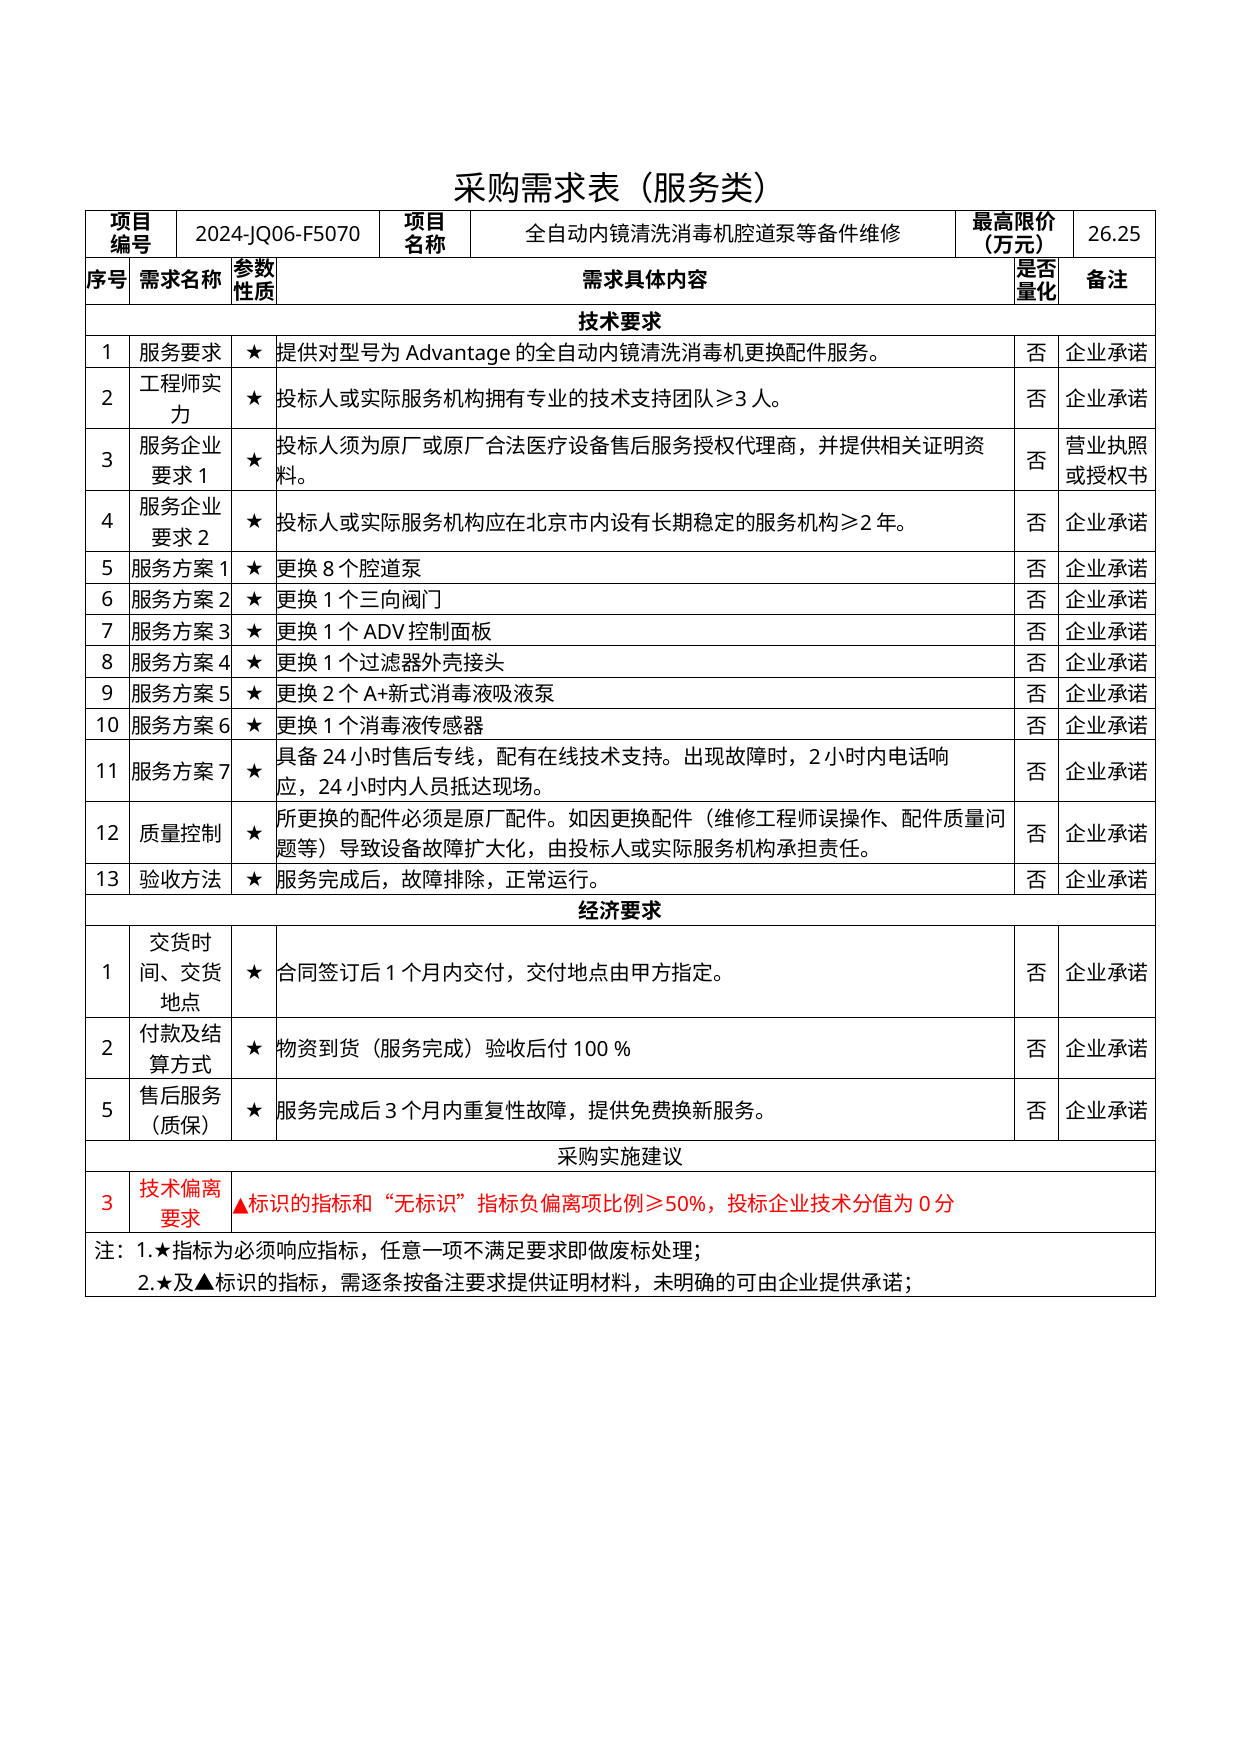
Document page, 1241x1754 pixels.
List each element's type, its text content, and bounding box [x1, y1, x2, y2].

table_cell 否 [1015, 678, 1058, 708]
table_cell 5 [86, 1079, 129, 1139]
table_cell 4 [86, 491, 129, 551]
table_cell 技术要求 [86, 305, 1155, 335]
table_cell 更换1个过滤器外壳接头 [277, 646, 1014, 677]
table_cell ★ [232, 336, 276, 367]
table_cell 服务方案7 [130, 740, 231, 801]
table_cell ★ [232, 678, 276, 708]
table_cell 否 [1015, 552, 1058, 582]
table_cell ★ [232, 368, 276, 428]
table_cell ★ [232, 552, 276, 582]
table_cell 否 [1015, 491, 1058, 551]
table_cell 5 [86, 552, 129, 582]
table_cell 服务完成后，故障排除，正常运行。 [277, 864, 1014, 894]
table_cell 企业承诺 [1059, 709, 1155, 739]
table_cell 否 [1015, 615, 1058, 645]
table_cell 提供对型号为Advantage的全自动内镜清洗消毒机更换配件服务。 [277, 336, 1014, 367]
table_cell 企业承诺 [1059, 1018, 1155, 1078]
table_cell 营业执照或授权书 [1059, 429, 1155, 489]
table_cell 企业承诺 [1059, 552, 1155, 582]
table_cell 技术偏离要求 [130, 1172, 231, 1232]
table_cell 服务企业要求1 [130, 429, 231, 489]
table_cell 更换8个腔道泵 [277, 552, 1014, 582]
table_cell 序号 [86, 258, 129, 304]
table_cell 全自动内镜清洗消毒机腔道泵等备件维修 [471, 211, 955, 257]
table_cell 更换1个ADV控制面板 [277, 615, 1014, 645]
table_cell 物资到货（服务完成）验收后付 100 % [277, 1018, 1014, 1078]
table_cell 质量控制 [130, 802, 231, 862]
table_cell 13 [86, 864, 129, 894]
table_cell 企业承诺 [1059, 864, 1155, 894]
table_cell 3 [86, 1172, 129, 1232]
table_cell 1 [86, 926, 129, 1017]
table_cell 服务要求 [130, 336, 231, 367]
table_cell 否 [1015, 864, 1058, 894]
table_cell 更换2个A+新式消毒液吸液泵 [277, 678, 1014, 708]
table_cell 3 [86, 429, 129, 489]
table_cell 企业承诺 [1059, 368, 1155, 428]
table_cell 项目 名称 [380, 211, 470, 257]
table_cell 否 [1015, 429, 1058, 489]
table_cell 7 [86, 615, 129, 645]
table_cell 是否量化 [1015, 258, 1058, 304]
table_cell 采购实施建议 [86, 1141, 1155, 1171]
table_cell 企业承诺 [1059, 646, 1155, 677]
table_cell 否 [1015, 368, 1058, 428]
table_cell 2 [86, 368, 129, 428]
table_cell 更换1个三向阀门 [277, 584, 1014, 614]
table_cell 经济要求 [86, 895, 1155, 925]
table_cell 否 [1015, 709, 1058, 739]
table_cell 最高限价 （万元） [956, 211, 1073, 257]
table_cell 8 [86, 646, 129, 677]
table_header 采购需求表（服务类） [85, 162, 1155, 210]
table_cell 服务方案1 [130, 552, 231, 582]
table_cell 需求名称 [130, 258, 231, 304]
table_cell 付款及结算方式 [130, 1018, 231, 1078]
table_cell 企业承诺 [1059, 615, 1155, 645]
table_cell 企业承诺 [1059, 740, 1155, 801]
table_cell 所更换的配件必须是原厂配件。如因更换配件（维修工程师误操作、配件质量问题等）导致设备故障扩大化，由投标人或实际服务机构承担责任。 [277, 802, 1014, 862]
table_cell 26.25 [1074, 211, 1155, 257]
table_cell 企业承诺 [1059, 491, 1155, 551]
table_cell ★ [232, 1079, 276, 1139]
table_cell ▲标识的指标和“无标识”指标负偏离项比例≥50%，投标企业技术分值为0分 [232, 1172, 1155, 1232]
table_cell 企业承诺 [1059, 926, 1155, 1017]
table_cell 12 [86, 802, 129, 862]
table_cell 2 [86, 1018, 129, 1078]
table_cell 服务方案4 [130, 646, 231, 677]
table_cell 服务方案6 [130, 709, 231, 739]
table_cell ★ [232, 709, 276, 739]
table_cell 项目 编号 [86, 211, 176, 257]
table_cell 否 [1015, 584, 1058, 614]
table_cell 服务完成后3个月内重复性故障，提供免费换新服务。 [277, 1079, 1014, 1139]
table_cell 10 [86, 709, 129, 739]
table_cell 否 [1015, 1018, 1058, 1078]
table_cell 企业承诺 [1059, 802, 1155, 862]
table_cell 工程师实力 [130, 368, 231, 428]
table_cell 交货时间、交货地点 [130, 926, 231, 1017]
table_cell 参数性质 [232, 258, 276, 304]
table_cell 服务方案5 [130, 678, 231, 708]
table_cell 否 [1015, 336, 1058, 367]
table_cell 企业承诺 [1059, 336, 1155, 367]
table_cell ★ [232, 584, 276, 614]
table_cell 服务方案3 [130, 615, 231, 645]
table_cell ★ [232, 864, 276, 894]
table_cell 投标人须为原厂或原厂合法医疗设备售后服务授权代理商，并提供相关证明资料。 [277, 429, 1014, 489]
table_cell 否 [1015, 646, 1058, 677]
table_cell ★ [232, 491, 276, 551]
table_cell ★ [232, 646, 276, 677]
table_cell ★ [232, 802, 276, 862]
table_cell 2024-JQ06-F5070 [177, 211, 379, 257]
table_cell 企业承诺 [1059, 1079, 1155, 1139]
table_cell 11 [86, 740, 129, 801]
table_cell 企业承诺 [1059, 678, 1155, 708]
table_cell ★ [232, 1018, 276, 1078]
table_cell 服务方案2 [130, 584, 231, 614]
table_cell 否 [1015, 926, 1058, 1017]
table_cell 注：1.★指标为必须响应指标，任意一项不满足要求即做废标处理； 2.★及▲标识的指标，需逐条按备注要求提供证明材料，未明确的可由企业提供承诺； [86, 1233, 1155, 1296]
table_cell 9 [86, 678, 129, 708]
table_cell 否 [1015, 740, 1058, 801]
table_cell ★ [232, 926, 276, 1017]
table_cell 合同签订后1个月内交付，交付地点由甲方指定。 [277, 926, 1014, 1017]
table_cell 投标人或实际服务机构拥有专业的技术支持团队≥3人。 [277, 368, 1014, 428]
table_cell ★ [232, 740, 276, 801]
table_cell 1 [86, 336, 129, 367]
table_cell 企业承诺 [1059, 584, 1155, 614]
table_cell 更换1个消毒液传感器 [277, 709, 1014, 739]
table_cell 需求具体内容 [277, 258, 1014, 304]
table_cell 否 [1015, 802, 1058, 862]
table_cell ★ [232, 429, 276, 489]
table_cell 具备24小时售后专线，配有在线技术支持。出现故障时，2小时内电话响应，24小时内人员抵达现场。 [277, 740, 1014, 801]
table_cell 售后服务 （质保） [130, 1079, 231, 1139]
table_cell 投标人或实际服务机构应在北京市内设有长期稳定的服务机构≥2年。 [277, 491, 1014, 551]
table_cell 备注 [1059, 258, 1155, 304]
table_cell 否 [1015, 1079, 1058, 1139]
table_cell ★ [232, 615, 276, 645]
table_cell 服务企业要求2 [130, 491, 231, 551]
table_cell 验收方法 [130, 864, 231, 894]
table_cell 6 [86, 584, 129, 614]
